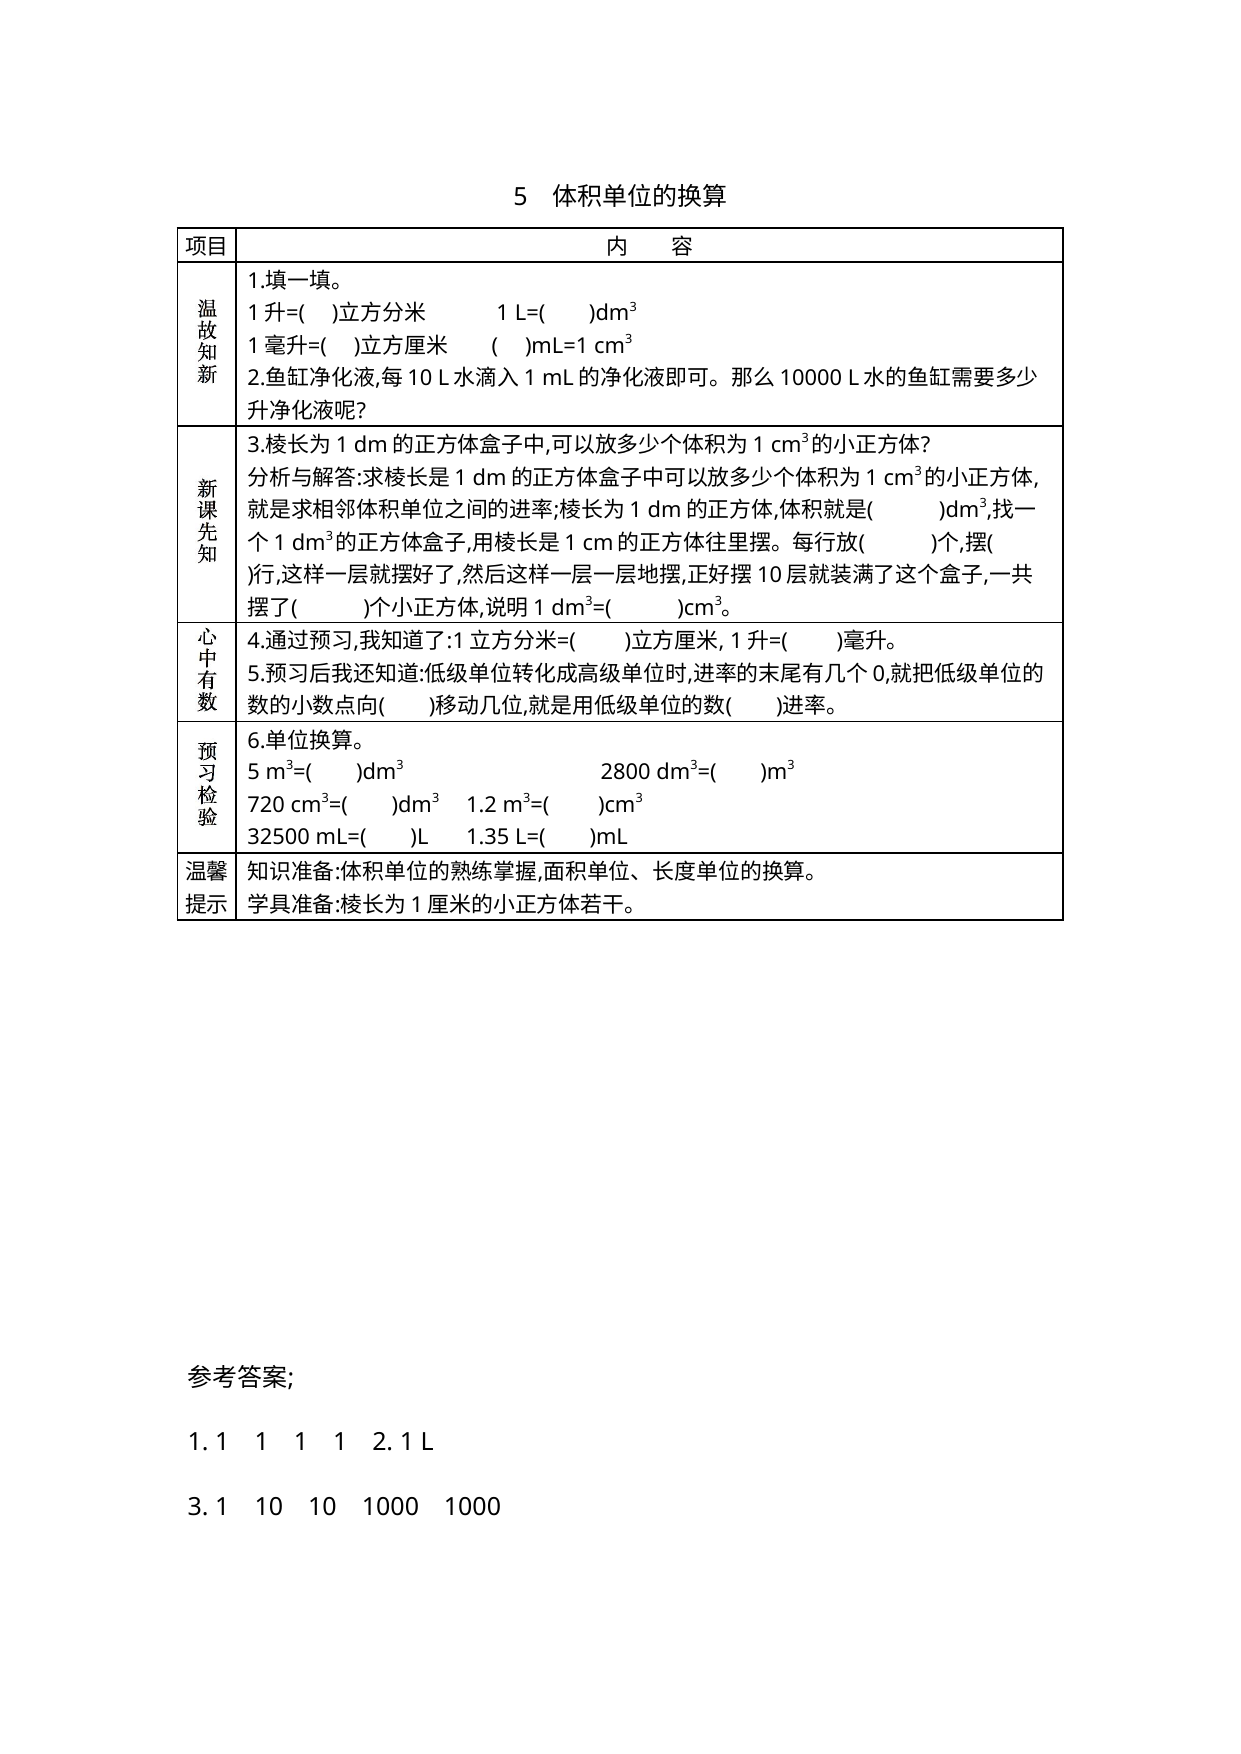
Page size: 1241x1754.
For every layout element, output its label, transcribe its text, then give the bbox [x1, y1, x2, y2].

picture [195, 295, 219, 385]
table_cell 温馨 提示 [178, 854, 235, 919]
table_cell 3.棱长为1 dm的正方体盒子中,可以放多少个体积为1 cm3的小正方体? 分析与解答:求棱长是1 dm的正方体盒子中可以放多少个体积为1 cm3的小正方体,就是求相邻体积单位之间的进率;棱长为1 dm的正方体,体积就是( )dm3,找一个1 dm3的正方体盒子,用棱长是1 cm的正方体往里摆。每行放( )个,摆( )行,这样一层就摆好了,然后这样一层一层地摆,正好摆10层就装满了这个盒子,一共摆了( )个小正方体,说明1 dm3=( )cm3。 [237, 427, 1062, 622]
table_cell [178, 427, 235, 622]
table_cell 4.通过预习,我知道了:1立方分米=( )立方厘米, 1升=( )毫升。 5.预习后我还知道:低级单位转化成高级单位时,进率的末尾有几个0,就把低级单位的数的小数点向( )移动几位,就是用低级单位的数( )进率。 [237, 623, 1062, 721]
text 3. 1 10 10 1000 1000 [187, 1473, 1053, 1538]
text 5 体积单位的换算 [187, 162, 1053, 227]
table_header 内 容 [237, 229, 1062, 261]
table_cell [178, 623, 235, 721]
text 参考答案; [187, 1343, 1053, 1408]
table_cell [178, 722, 235, 852]
table_cell 6.单位换算。 5 m3=( )dm3 2800 dm3=( )m3 720 cm3=( )dm3 1.2 m3=( )cm3 32500 mL=( )L 1.35 L=( )mL [237, 722, 1062, 852]
table_cell [178, 263, 235, 425]
picture [195, 475, 219, 565]
table_cell 1.填一填。 1升=( )立方分米 1 L=( )dm3 1毫升=( )立方厘米 ( )mL=1 cm3 2.鱼缸净化液,每10 L水滴入1 mL的净化液即可。那么10000 L水的鱼缸需要多少升净化液呢? [237, 263, 1062, 425]
table_header 项目 [178, 229, 235, 261]
picture [195, 623, 219, 713]
text 1. 1 1 1 1 2. 1 L [187, 1408, 1053, 1473]
picture [195, 738, 219, 828]
table_cell 知识准备:体积单位的熟练掌握,面积单位、长度单位的换算。 学具准备:棱长为1厘米的小正方体若干。 [237, 854, 1062, 919]
